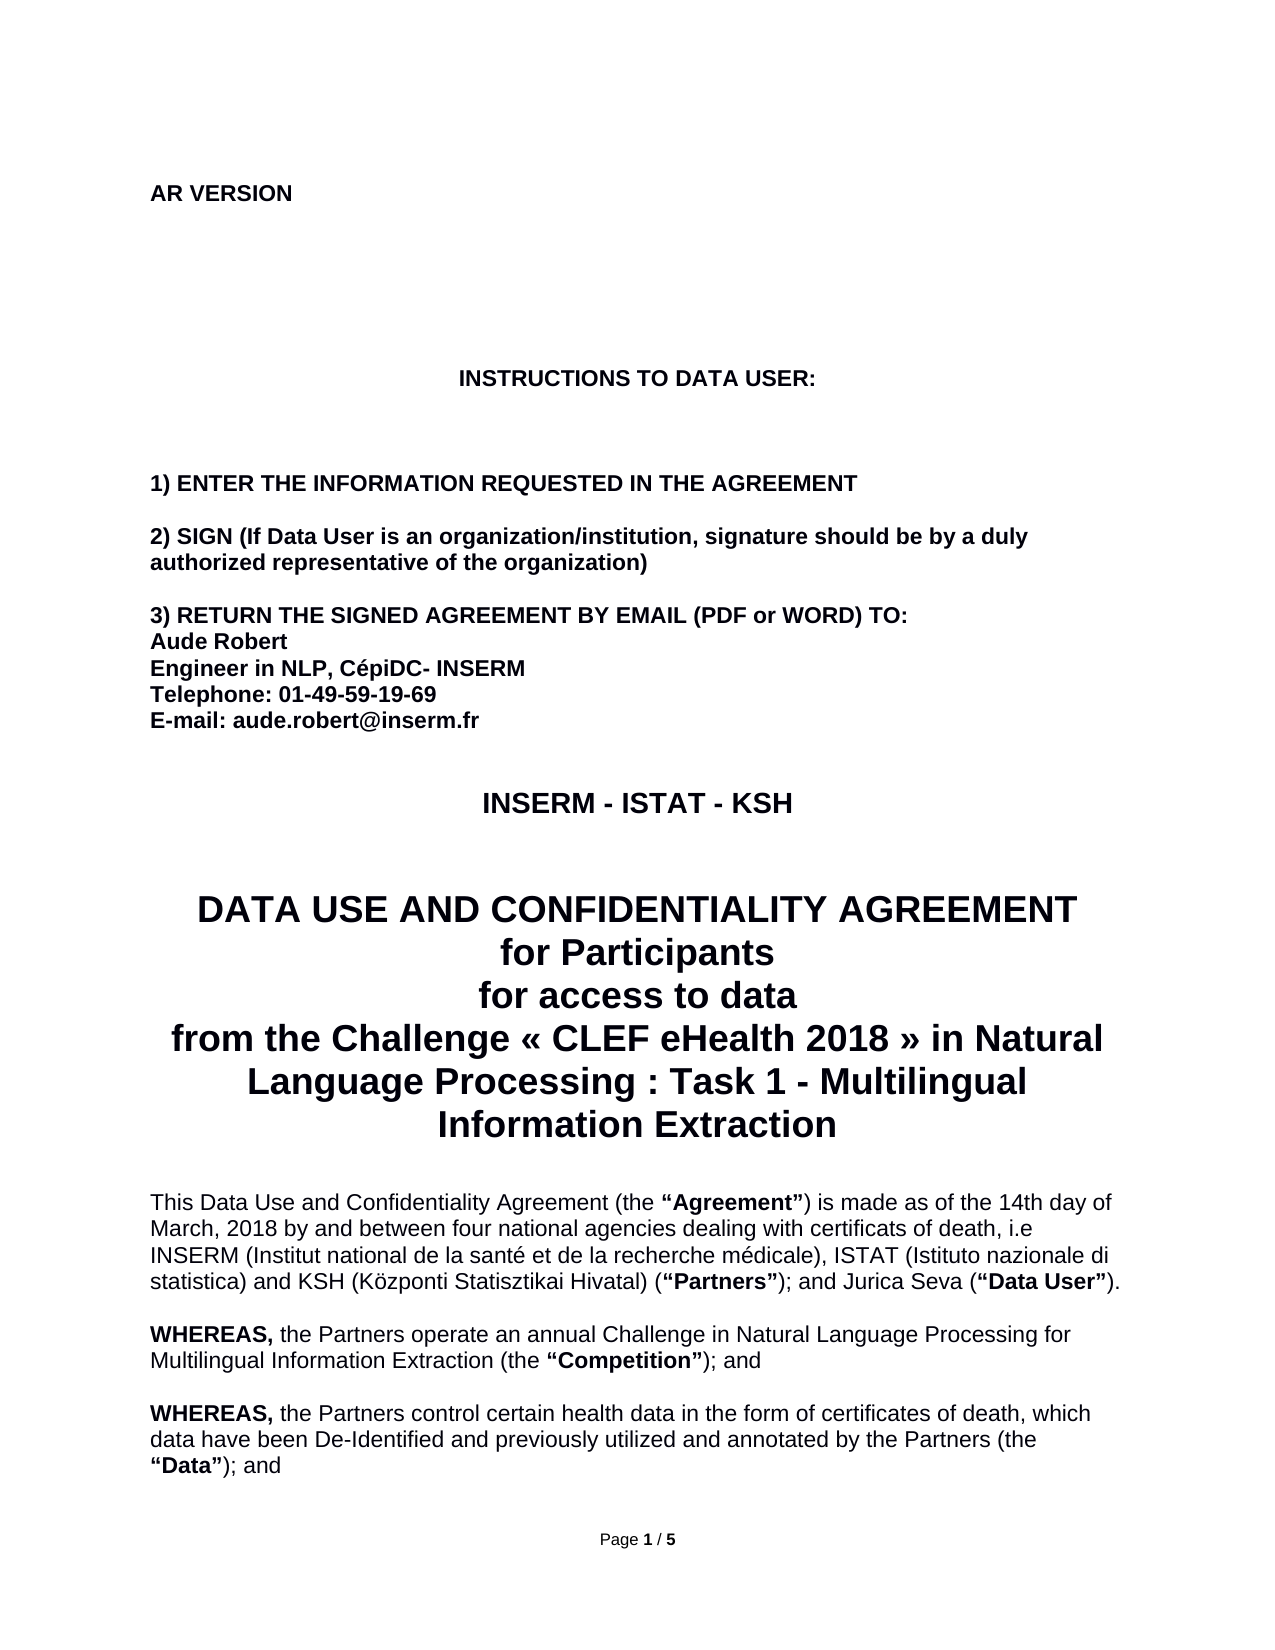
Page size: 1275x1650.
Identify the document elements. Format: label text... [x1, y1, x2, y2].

text 1) ENTER THE INFORMATION REQUESTED IN THE AGREEMENT [150, 470, 1125, 496]
text Engineer in NLP, CépiDC- INSERM [150, 654, 1125, 681]
text AR VERSION [150, 180, 1125, 207]
text 2) SIGN (If Data User is an organization/institution, signature should be by a duly authorized representative of the organization) [150, 523, 1125, 576]
text INSTRUCTIONS TO DATA USER: [150, 365, 1125, 391]
text DATA USE AND CONFIDENTIALITY AGREEMENT [150, 887, 1125, 930]
text WHEREAS, the Partners operate an annual Challenge in Natural Language Processing for Multilingual Information Extraction (the “Competition”); and [150, 1321, 1125, 1373]
text 3) RETURN THE SIGNED AGREEMENT BY EMAIL (PDF or WORD) TO: [150, 602, 1125, 628]
text Telephone: 01-49-59-19-69 [150, 681, 1125, 707]
text Aude Robert [150, 628, 1125, 654]
text INSERM - ISTAT - KSH [150, 786, 1125, 820]
text for Participants [150, 930, 1125, 973]
text for access to data [150, 973, 1125, 1016]
text This Data Use and Confidentiality Agreement (the “Agreement”) is made as of the 14th day of March, 2018 by and between four national agencies dealing with certificats of death, i.e INSERM (Institut national de la santé et de la recherche médicale), ISTAT (Istituto nazionale di statistica) and KSH (Központi Statisztikai Hivatal) (“Partners”); and Jurica Seva (“Data User”). [150, 1189, 1125, 1294]
text from the Challenge « CLEF eHealth 2018 » in Natural Language Processing : Task 1 - Multilingual Information Extraction [150, 1016, 1125, 1146]
text E-mail: aude.robert@inserm.fr [150, 707, 1125, 734]
text WHEREAS, the Partners control certain health data in the form of certificates of death, which data have been De-Identified and previously utilized and annotated by the Partners (the “Data”); and [150, 1400, 1125, 1479]
